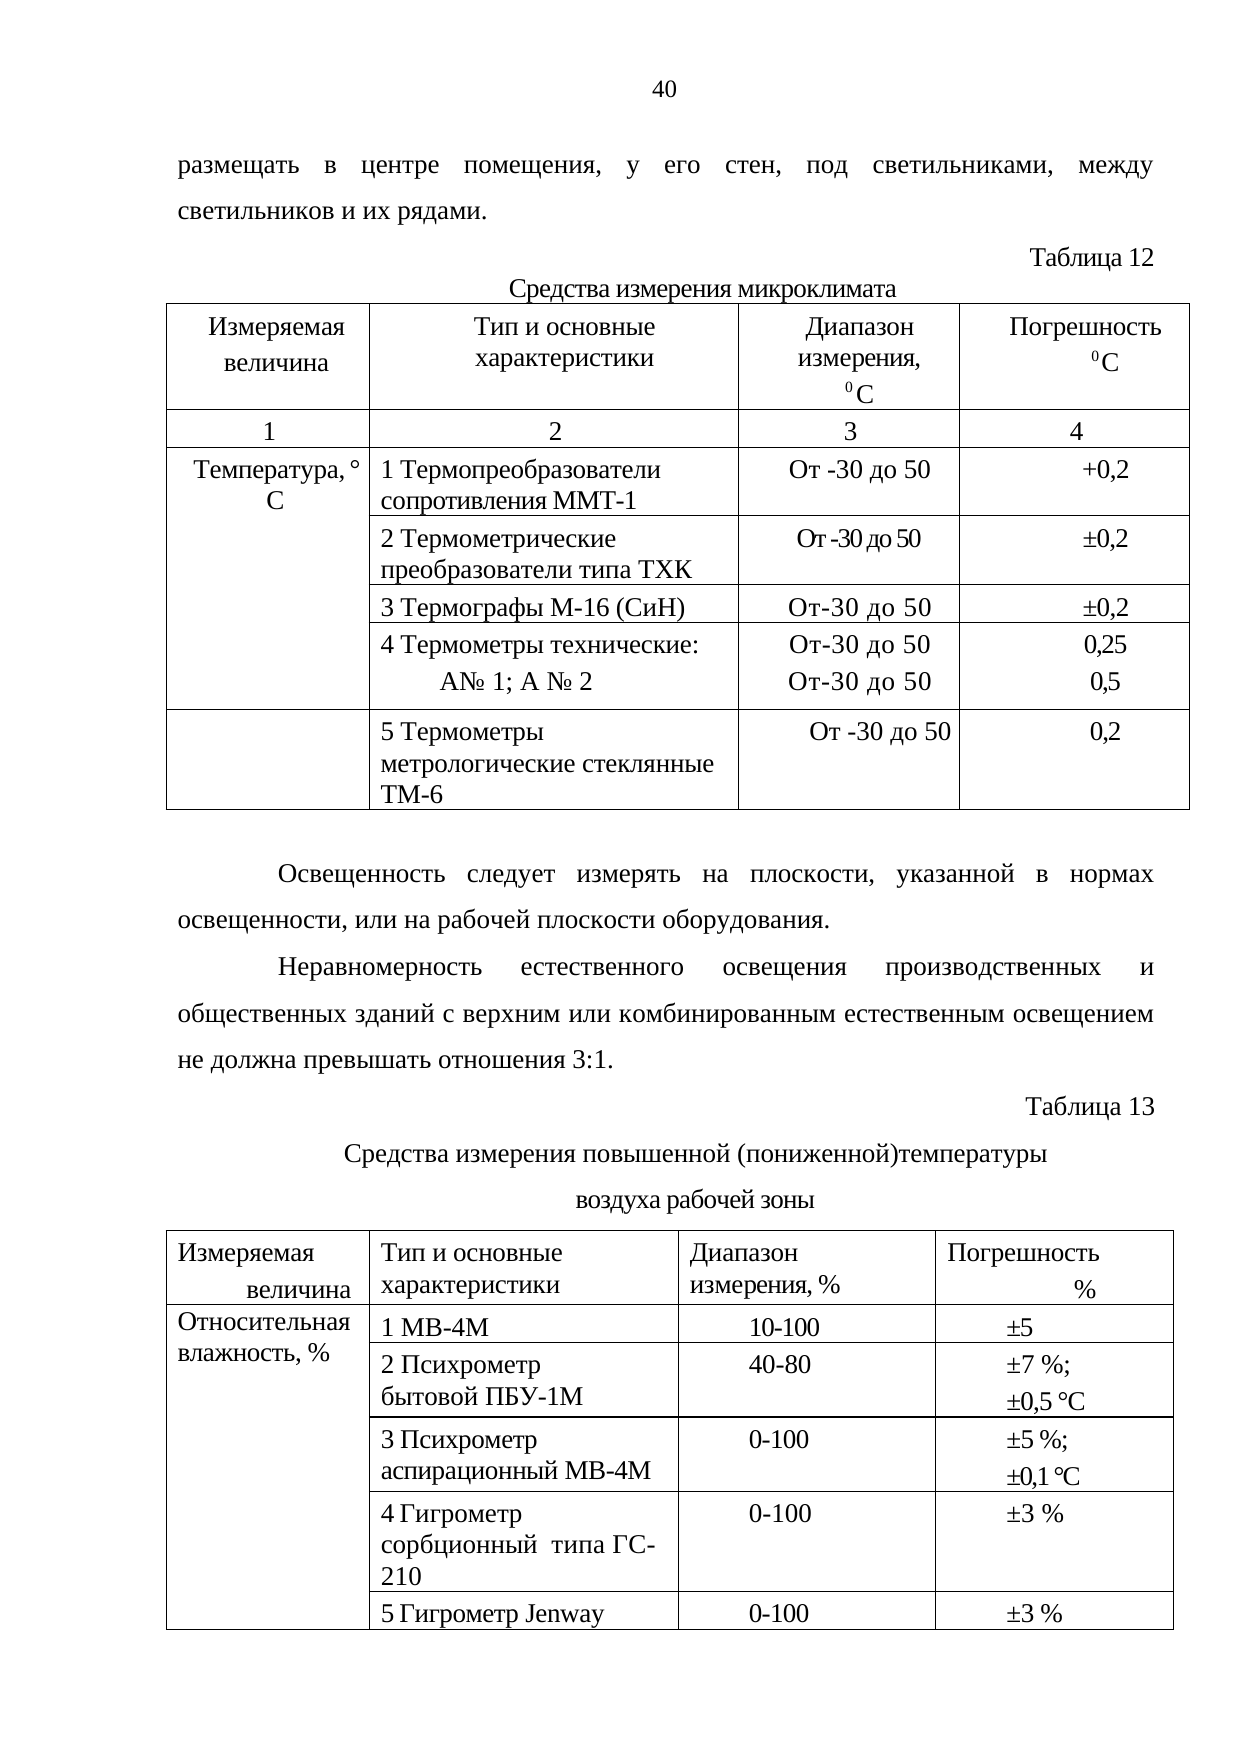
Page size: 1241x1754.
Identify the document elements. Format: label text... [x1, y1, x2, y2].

table_header Тип и основные характеристики [370, 304, 738, 409]
table_cell 1 Термопреобразователи сопротивления ММТ-1 [370, 448, 738, 515]
table_cell 1 МВ-4М [370, 1305, 678, 1342]
table_cell От -30 до 50 [739, 516, 959, 584]
table_cell ±7 %; ±0,5 °С [936, 1343, 1173, 1416]
table_cell [167, 710, 369, 809]
table_cell +0,2 [960, 448, 1189, 515]
table_cell 4 Термометры технические: А№ 1; А № 2 [370, 623, 738, 709]
table_cell 5 Термометры метрологические стеклянные ТМ-6 [370, 710, 738, 809]
table_cell 3 [739, 410, 959, 447]
table_cell ±0,2 [960, 585, 1189, 622]
table_cell 4 Гигрометр сорбционный типа ГС-210 [370, 1492, 678, 1591]
table_cell От-30 до 50 [739, 585, 959, 622]
table_header Измеряемая величина [167, 304, 369, 409]
text Средства измерения микроклимата [177, 272, 1155, 303]
table_header Тип и основные характеристики [370, 1231, 678, 1304]
table_cell ±3 % [936, 1492, 1173, 1591]
table_cell Относительная влажность, % [167, 1305, 369, 1628]
table_cell От -30 до 50 [739, 448, 959, 515]
table_cell ±5 %; ±0,1 °С [936, 1418, 1173, 1491]
table_cell 3 Термографы М-16 (СиН) [370, 585, 738, 622]
table_header Погрешность 0 С [960, 304, 1189, 409]
text воздуха рабочей зоны [236, 1183, 1155, 1214]
table_cell 10-100 [679, 1305, 935, 1342]
table_cell ±0,2 [960, 516, 1189, 584]
table_cell ±3 % [936, 1592, 1173, 1628]
table_cell 2 Психрометр бытовой ПБУ-1М [370, 1343, 678, 1416]
text Средства измерения повышенной (пониженной)температуры [236, 1137, 1155, 1168]
table_header Измеряемая величина [167, 1231, 369, 1304]
table_header Диапазон измерения, 0 С [739, 304, 959, 409]
table_cell 5 Гигрометр Jenway [370, 1592, 678, 1628]
table_cell 4 [960, 410, 1189, 447]
table_cell 0,2 [960, 710, 1189, 809]
table_cell 2 Термометрические преобразователи типа ТХК [370, 516, 738, 584]
table_cell 3 Психрометр аспирационный МВ-4М [370, 1418, 678, 1491]
table_cell ±5 [936, 1305, 1173, 1342]
table_cell 0-100 [679, 1592, 935, 1628]
table_cell От-30 до 50 От-30 до 50 [739, 623, 959, 709]
text Освещенность следует измерять на плоскости, указанной в нормах освещенности, или на рабочей плоскости оборудования. [177, 857, 1155, 934]
table_cell Температура, ° С [167, 448, 369, 709]
table_cell 0-100 [679, 1492, 935, 1591]
table_cell 1 [167, 410, 369, 447]
table_cell 40-80 [679, 1343, 935, 1416]
text Неравномерность естественного освещения производственных и общественных зданий с верхним или комбинированным естественным освещением не должна превышать отношения 3:1. [177, 950, 1155, 1074]
table_cell 0,25 0,5 [960, 623, 1189, 709]
table_cell От -30 до 50 [739, 710, 959, 809]
text Таблица 13 [236, 1090, 1155, 1121]
table_header Диапазон измерения, % [679, 1231, 935, 1304]
text Таблица 12 [177, 241, 1155, 272]
table_header Погрешность % [936, 1231, 1173, 1304]
table_cell 2 [370, 410, 738, 447]
table_cell 0-100 [679, 1418, 935, 1491]
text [177, 148, 1155, 226]
